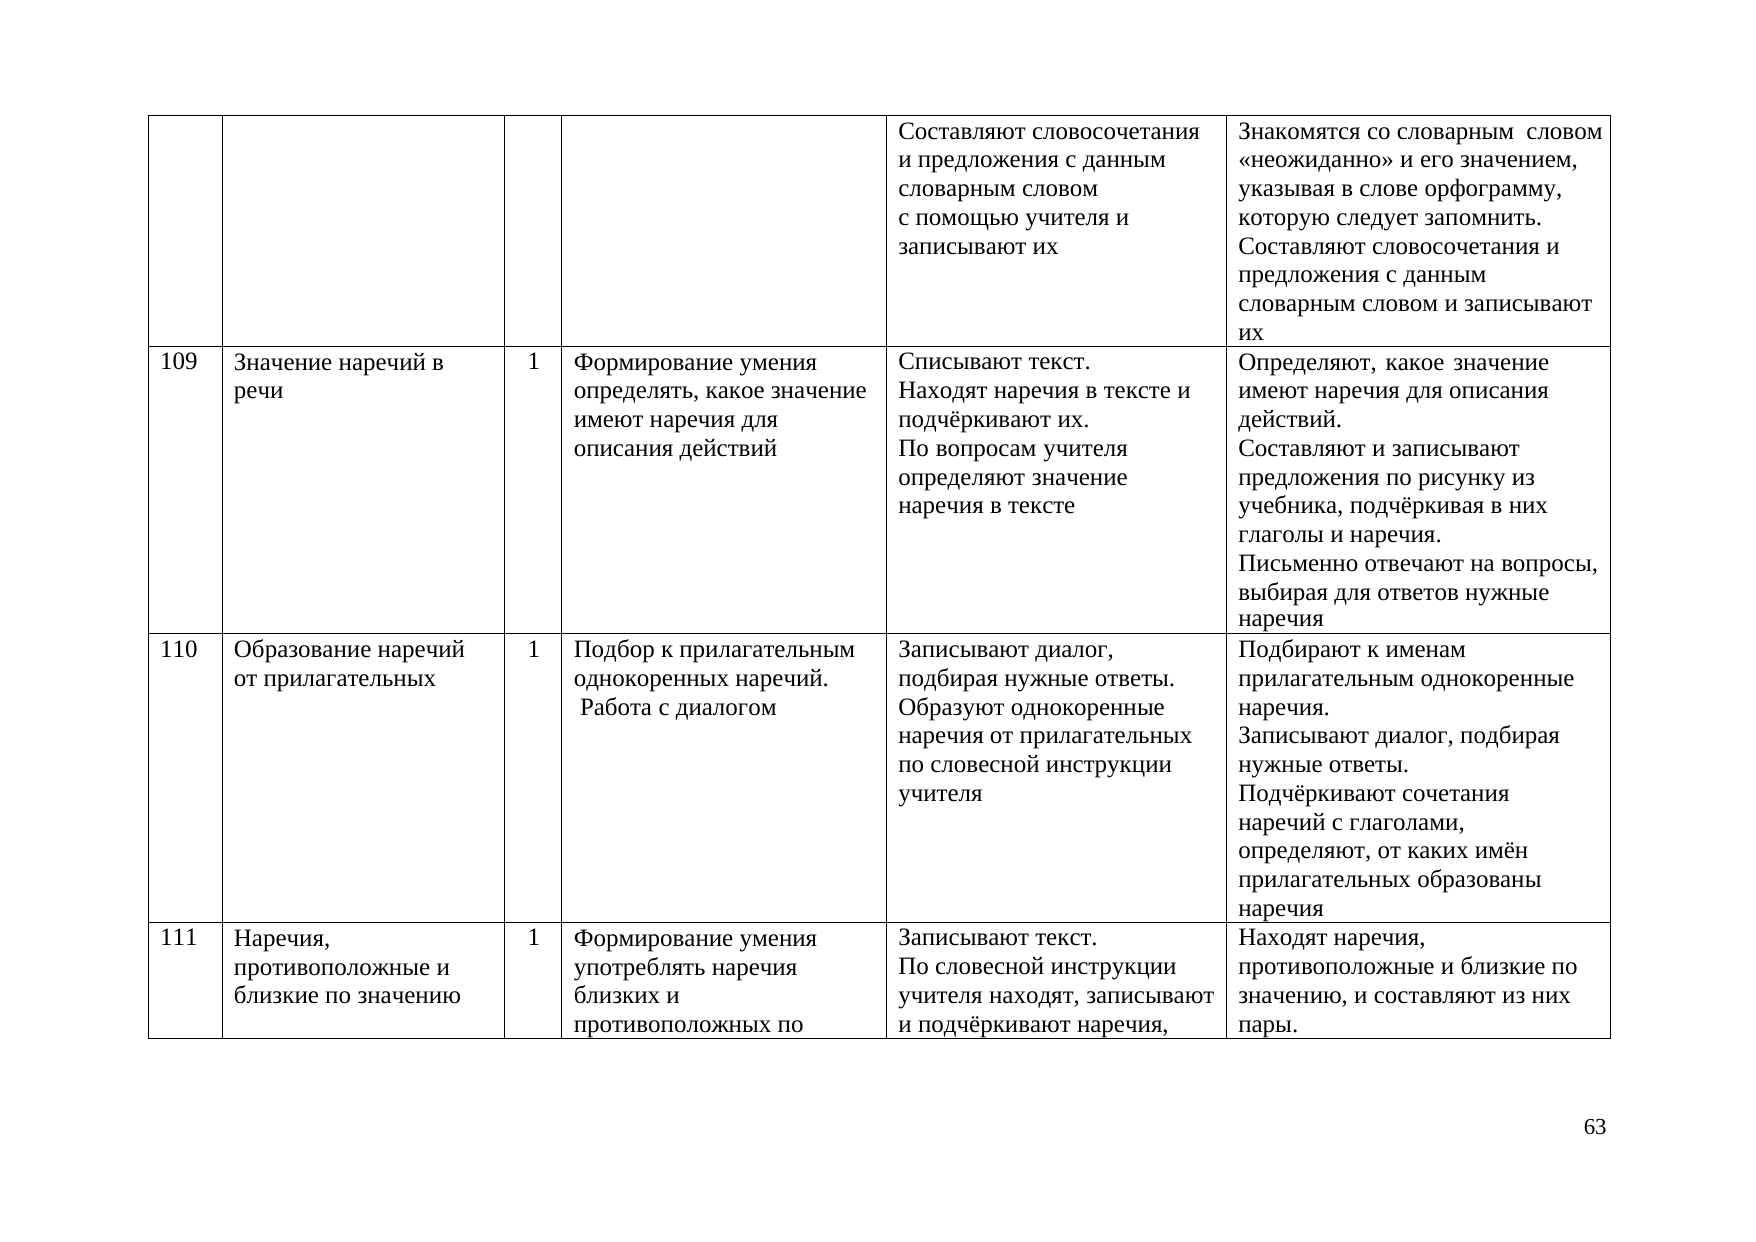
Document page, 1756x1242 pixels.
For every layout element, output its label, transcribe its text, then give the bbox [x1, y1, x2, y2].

table_cell 1 [505, 923, 561, 1038]
table_header [562, 116, 886, 346]
table_cell 109 [149, 347, 222, 633]
table_cell 110 [149, 634, 222, 922]
table_cell Формирование умения употреблять наречия близких и противоположных по [562, 923, 886, 1038]
table_header [149, 116, 222, 346]
table_cell 1 [505, 634, 561, 922]
table_header Составляют словосочетания и предложения с данным словарным словом с помощью учителя и записывают их [887, 116, 1226, 346]
table_header Знакомятся со словарным словом «неожиданно» и его значением, указывая в слове орфограмму, которую следует запомнить. Составляют словосочетания и предложения с данным словарным словом и записывают их [1227, 116, 1610, 346]
table_cell Подбор к прилагательным однокоренных наречий. Работа с диалогом [562, 634, 886, 922]
table_header [505, 116, 561, 346]
table_cell Записывают диалог, подбирая нужные ответы. Образуют однокоренные наречия от прилагательных по словесной инструкции учителя [887, 634, 1226, 922]
table_header [223, 116, 504, 346]
table_cell Подбирают к именам прилагательным однокоренные наречия. Записывают диалог, подбирая нужные ответы. Подчёркивают сочетания наречий с глаголами, определяют, от каких имён прилагательных образованы наречия [1227, 634, 1610, 922]
table_cell Значение наречий в речи [223, 347, 504, 633]
table_cell 1 [505, 347, 561, 633]
table_cell Определяют, какое значение имеют наречия для описания действий. Составляют и записывают предложения по рисунку из учебника, подчёркивая в них глаголы и наречия. Письменно отвечают на вопросы, выбирая для ответов нужные наречия [1227, 347, 1610, 633]
table_cell Находят наречия, противоположные и близкие по значению, и составляют из них пары. [1227, 923, 1610, 1038]
table_cell Образование наречий от прилагательных [223, 634, 504, 922]
table_cell Списывают текст. Находят наречия в тексте и подчёркивают их. По вопросам учителя определяют значение наречия в тексте [887, 347, 1226, 633]
table_cell Наречия, противоположные и близкие по значению [223, 923, 504, 1038]
table_cell Формирование умения определять, какое значение имеют наречия для описания действий [562, 347, 886, 633]
table_cell Записывают текст. По словесной инструкции учителя находят, записывают и подчёркивают наречия, [887, 923, 1226, 1038]
table_cell 111 [149, 923, 222, 1038]
